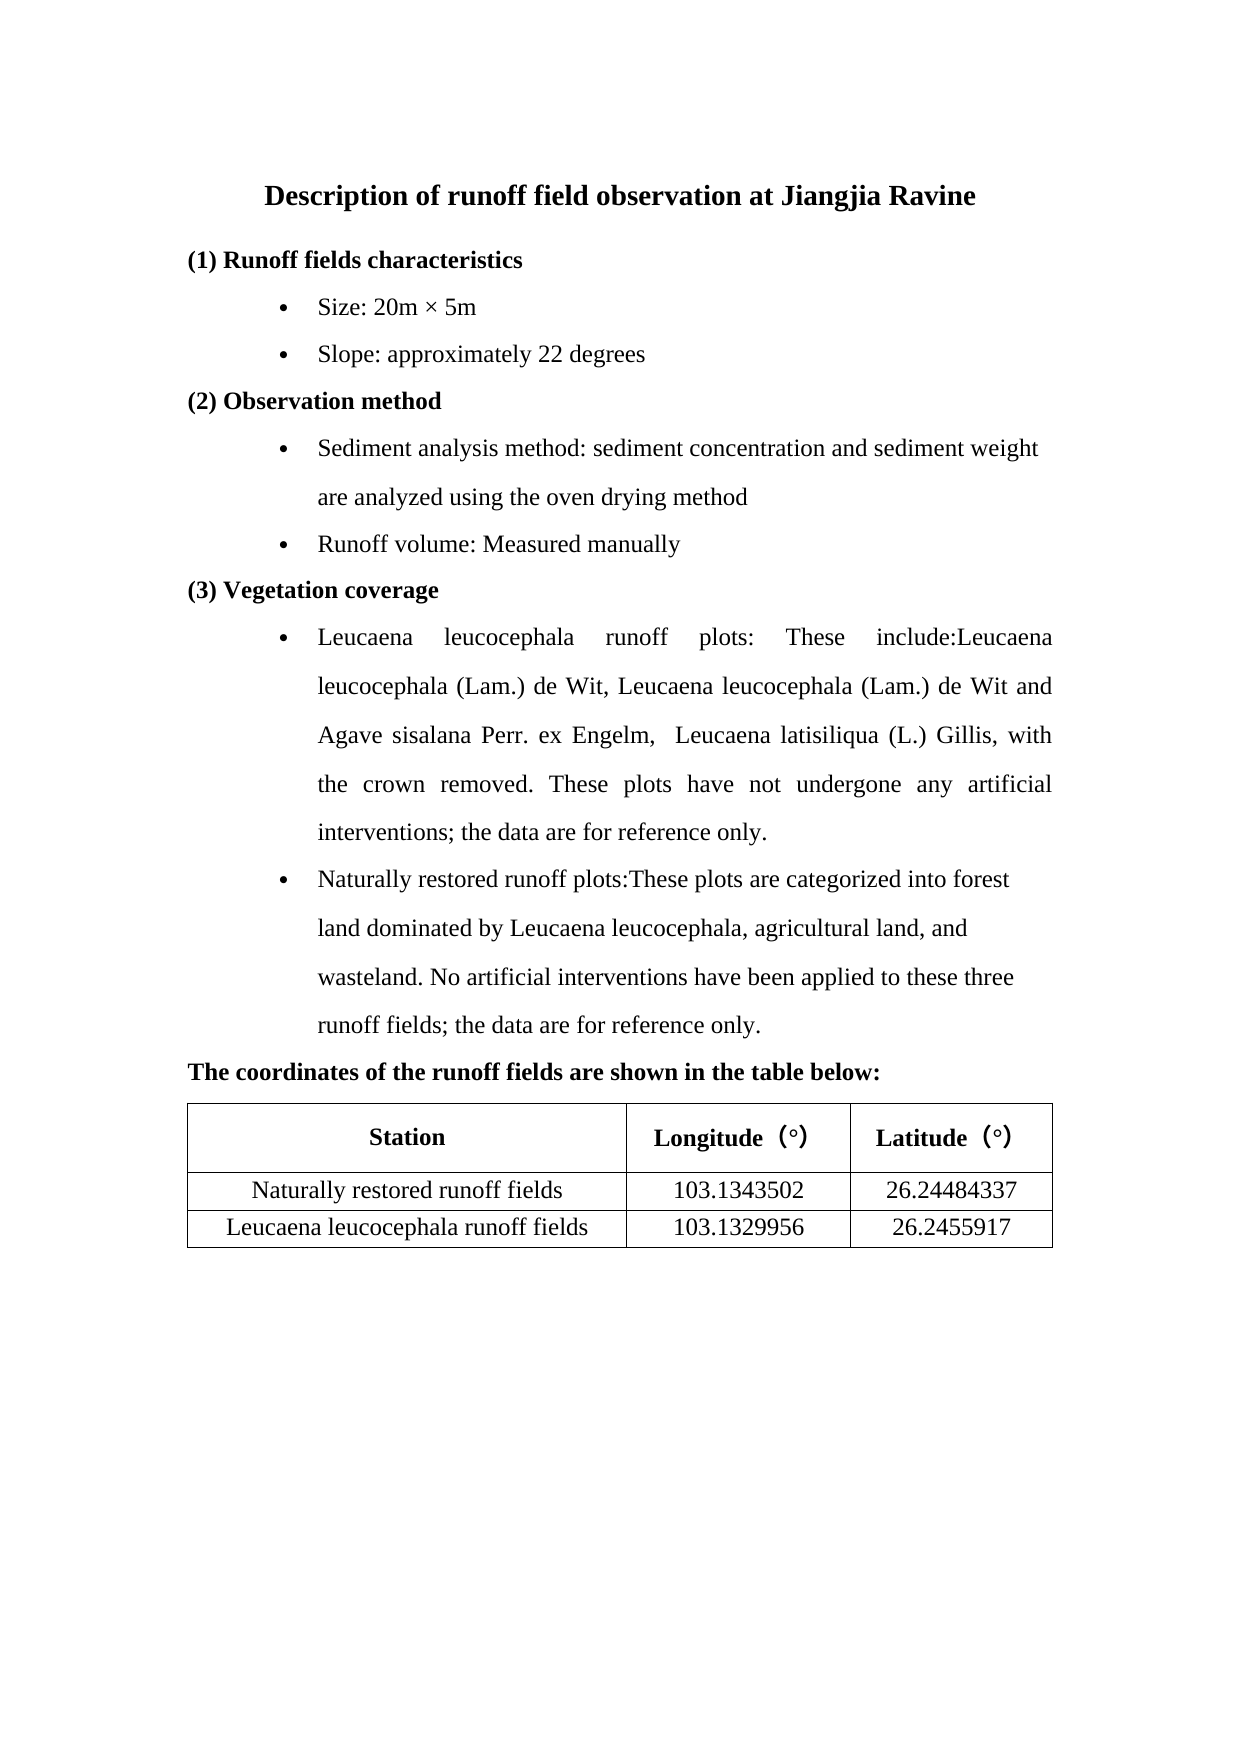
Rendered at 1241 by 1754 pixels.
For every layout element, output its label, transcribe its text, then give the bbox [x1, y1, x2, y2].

text (2) Observation method [187, 384, 1053, 417]
text The coordinates of the runoff fields are shown in the table below: [187, 1056, 1053, 1088]
table_cell 26.2455917 [851, 1211, 1052, 1247]
table_cell 103.1329956 [627, 1211, 850, 1247]
text (1) Runoff fields characteristics [187, 244, 1053, 276]
list Size: 20m × 5m [280, 291, 1053, 323]
list Naturally restored runoff plots:These plots are categorized into forest land dominated by Leucaena leucocephala, agricultural land, and wasteland. No artificial interventions have been applied to these three runoff fields; the data are for reference only. [280, 862, 1053, 1041]
table_header Station [188, 1104, 626, 1172]
table_header Longitude（°） [627, 1104, 850, 1172]
table_cell Naturally restored runoff fields [188, 1173, 626, 1209]
text (3) Vegetation coverage [187, 574, 1053, 606]
list Sediment analysis method: sediment concentration and sediment weight are analyzed using the oven drying method [280, 431, 1053, 512]
table_cell 103.1343502 [627, 1173, 850, 1209]
text Description of runoff field observation at Jiangjia Ravine [187, 162, 1053, 227]
list Leucaena leucocephala runoff plots: These include:Leucaena leucocephala (Lam.) de Wit, Leucaena leucocephala (Lam.) de Wit and Agave sisalana Perr. ex Engelm, Leucaena latisiliqua (L.) Gillis, with the crown removed. These plots have not undergone any artificial interventions; the data are for reference only. [280, 621, 1053, 848]
table_header Latitude（°） [851, 1104, 1052, 1172]
list Slope: approximately 22 degrees [280, 337, 1053, 370]
table_cell Leucaena leucocephala runoff fields [188, 1211, 626, 1247]
table_cell 26.24484337 [851, 1173, 1052, 1209]
list Runoff volume: Measured manually [280, 527, 1053, 559]
